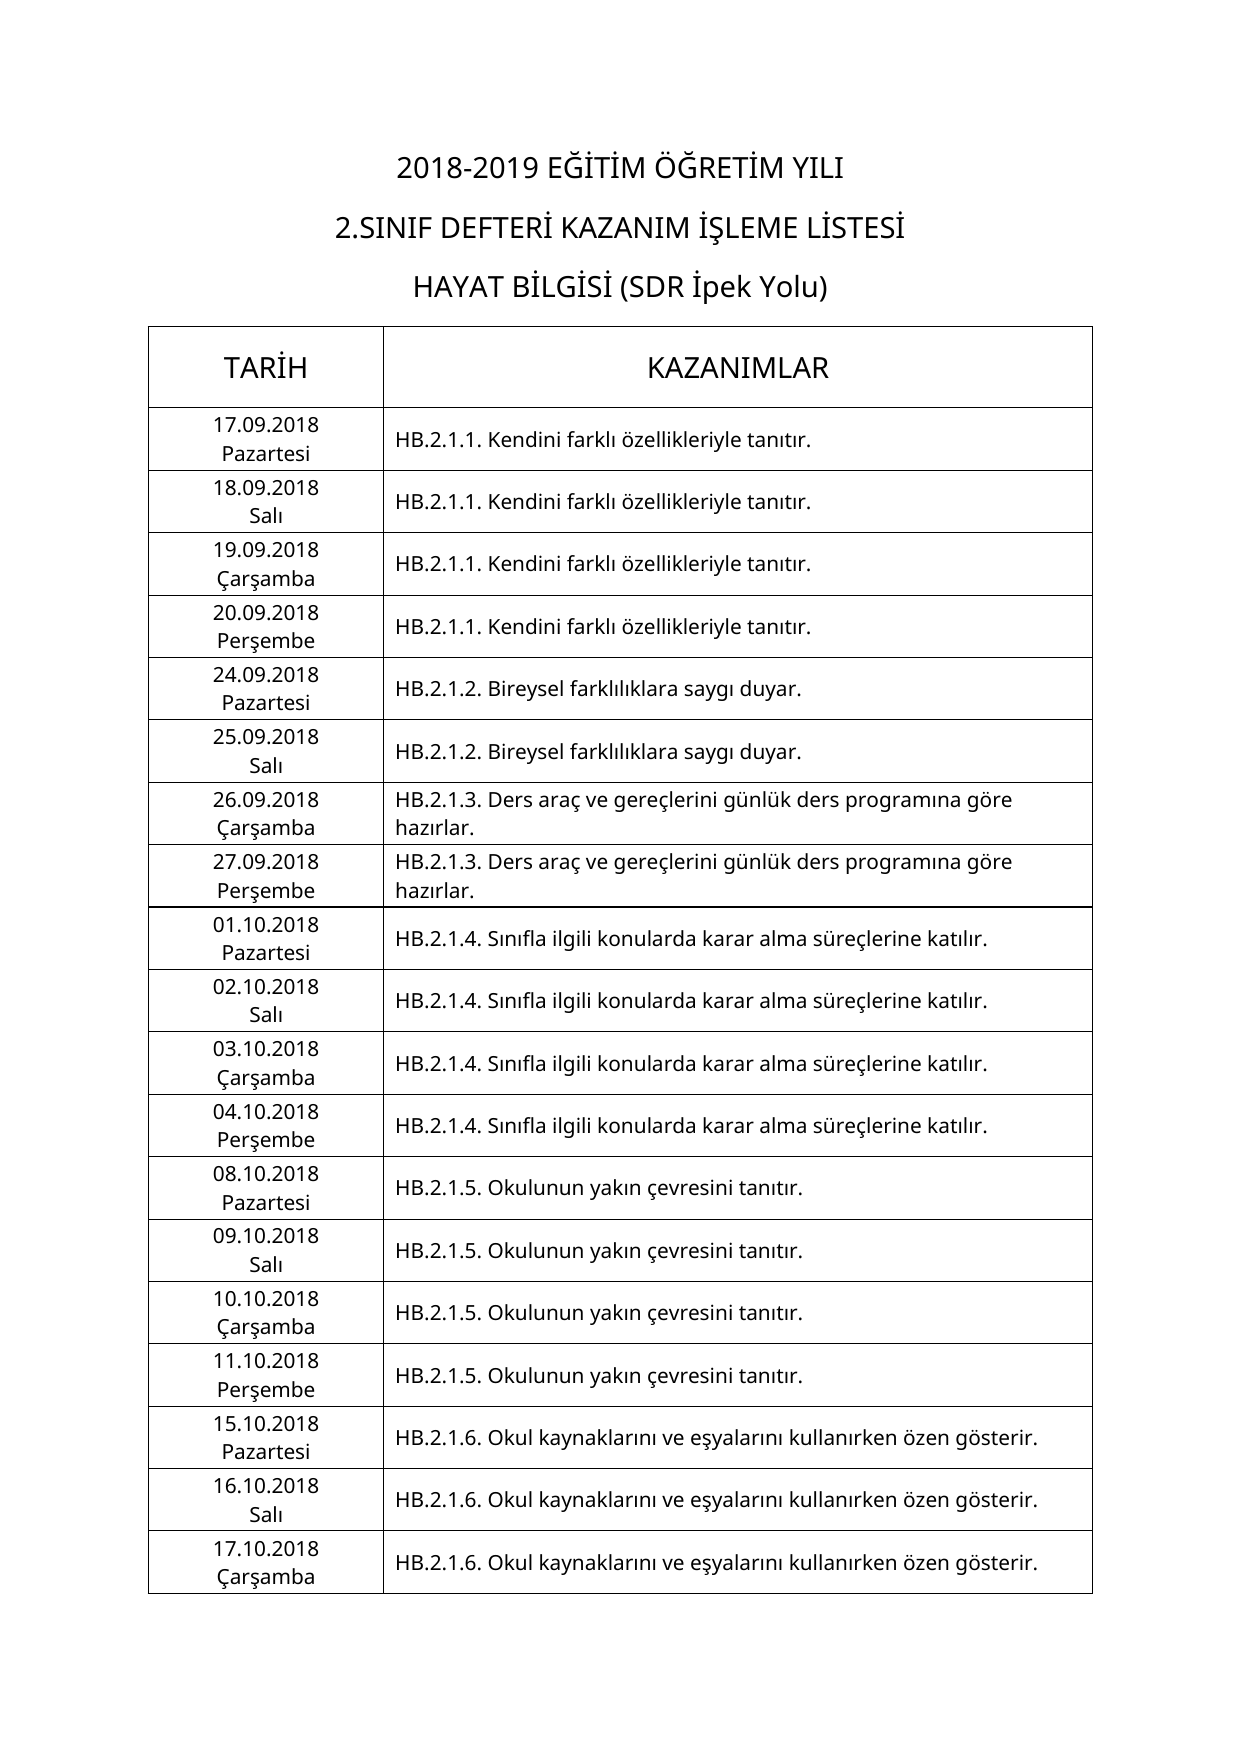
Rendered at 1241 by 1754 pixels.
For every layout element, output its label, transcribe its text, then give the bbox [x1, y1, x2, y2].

text 2.SINIF DEFTERİ KAZANIM İŞLEME LİSTESİ [148, 207, 1093, 247]
table_header KAZANIMLAR [384, 327, 1092, 407]
table_cell 17.10.2018 Çarşamba [149, 1531, 383, 1593]
table_cell 09.10.2018 Salı [149, 1220, 383, 1281]
table_cell HB.2.1.2. Bireysel farklılıklara saygı duyar. [384, 658, 1092, 719]
table_cell HB.2.1.1. Kendini farklı özellikleriyle tanıtır. [384, 471, 1092, 532]
table_cell 19.09.2018 Çarşamba [149, 533, 383, 594]
table_cell 27.09.2018 Perşembe [149, 845, 383, 906]
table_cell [384, 1469, 1092, 1530]
table_cell HB.2.1.5. Okulunun yakın çevresini tanıtır. [384, 1220, 1092, 1281]
table_cell HB.2.1.1. Kendini farklı özellikleriyle tanıtır. [384, 408, 1092, 470]
table_cell HB.2.1.5. Okulunun yakın çevresini tanıtır. [384, 1344, 1092, 1406]
table_cell 10.10.2018 Çarşamba [149, 1282, 383, 1343]
table_cell 02.10.2018 Salı [149, 970, 383, 1031]
table_cell 20.09.2018 Perşembe [149, 596, 383, 657]
table_cell 04.10.2018 Perşembe [149, 1095, 383, 1156]
table_cell 15.10.2018 Pazartesi [149, 1407, 383, 1468]
table_cell HB.2.1.4. Sınıfla ilgili konularda karar alma süreçlerine katılır. [384, 970, 1092, 1031]
table_cell 03.10.2018 Çarşamba [149, 1032, 383, 1094]
table_cell 26.09.2018 Çarşamba [149, 783, 383, 844]
table_cell HB.2.1.5. Okulunun yakın çevresini tanıtır. [384, 1282, 1092, 1343]
table_cell 08.10.2018 Pazartesi [149, 1157, 383, 1218]
table_cell HB.2.1.1. Kendini farklı özellikleriyle tanıtır. [384, 533, 1092, 594]
table_cell HB.2.1.4. Sınıfla ilgili konularda karar alma süreçlerine katılır. [384, 908, 1092, 969]
table_cell HB.2.1.3. Ders araç ve gereçlerini günlük ders programına göre hazırlar. [384, 783, 1092, 844]
table_cell HB.2.1.3. Ders araç ve gereçlerini günlük ders programına göre hazırlar. [384, 845, 1092, 906]
table_cell 25.09.2018 Salı [149, 720, 383, 782]
table_cell 01.10.2018 Pazartesi [149, 908, 383, 969]
text HAYAT BİLGİSİ (SDR İpek Yolu) [148, 267, 1093, 306]
table_cell HB.2.1.1. Kendini farklı özellikleriyle tanıtır. [384, 596, 1092, 657]
table_cell 24.09.2018 Pazartesi [149, 658, 383, 719]
table_cell 17.09.2018 Pazartesi [149, 408, 383, 470]
table_cell HB.2.1.4. Sınıfla ilgili konularda karar alma süreçlerine katılır. [384, 1095, 1092, 1156]
table_cell HB.2.1.4. Sınıfla ilgili konularda karar alma süreçlerine katılır. [384, 1032, 1092, 1094]
table_cell 16.10.2018 Salı [149, 1469, 383, 1530]
table_cell 11.10.2018 Perşembe [149, 1344, 383, 1406]
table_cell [384, 1531, 1092, 1593]
table_cell HB.2.1.5. Okulunun yakın çevresini tanıtır. [384, 1157, 1092, 1218]
table_cell 18.09.2018 Salı [149, 471, 383, 532]
table_cell HB.2.1.2. Bireysel farklılıklara saygı duyar. [384, 720, 1092, 782]
text 2018-2019 EĞİTİM ÖĞRETİM YILI [148, 148, 1093, 187]
table_header TARİH [149, 327, 383, 407]
table_cell HB.2.1.6. Okul kaynaklarını ve eşyalarını kullanırken özen gösterir. [384, 1407, 1092, 1468]
